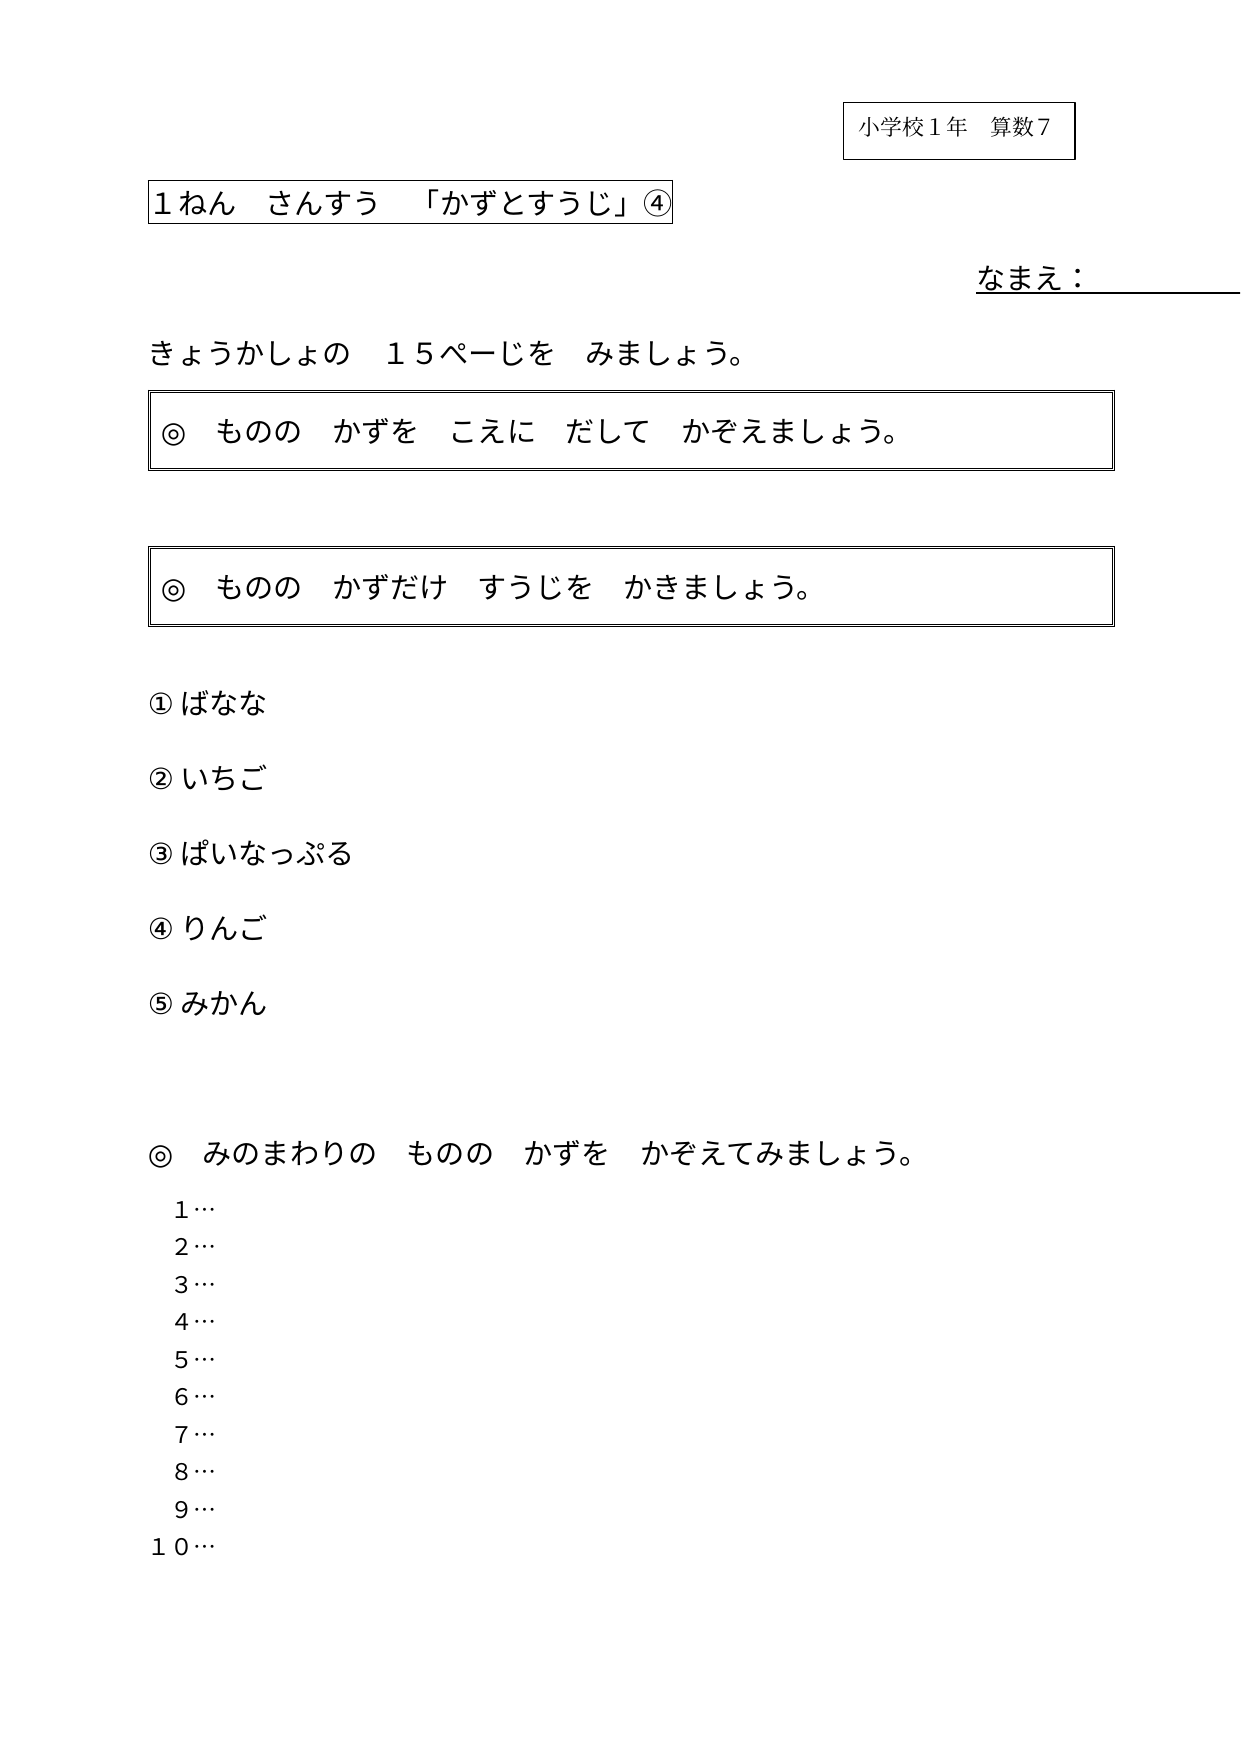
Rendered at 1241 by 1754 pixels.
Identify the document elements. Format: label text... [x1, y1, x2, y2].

text なまえ： [148, 239, 1092, 314]
table_header ◎ ものの かずだけ すうじを かきましょう。 [151, 549, 1112, 624]
text ６… [148, 1377, 1092, 1414]
text ④りんご [148, 889, 1092, 964]
text ◎ みのまわりの ものの かずを かぞえてみましょう。 [148, 1114, 1092, 1189]
text １… [148, 1189, 1092, 1227]
text １ねん さんすう 「かずとすうじ」④ [148, 164, 1092, 239]
text ①ばなな [148, 664, 1092, 739]
text ４… [148, 1302, 1092, 1339]
text ⑤みかん [148, 964, 1092, 1039]
text ③ぱいなっぷる [148, 814, 1092, 889]
table_header ◎ ものの かずを こえに だして かぞえましょう。 [151, 393, 1112, 468]
text １０… [148, 1527, 1092, 1564]
text ②いちご [148, 739, 1092, 814]
text ９… [148, 1489, 1092, 1527]
text ５… [148, 1339, 1092, 1377]
text ７… [148, 1414, 1092, 1452]
text ３… [148, 1264, 1092, 1302]
text ８… [148, 1452, 1092, 1489]
text ２… [148, 1227, 1092, 1264]
text きょうかしょの １５ぺーじを みましょう。 [148, 314, 1063, 389]
